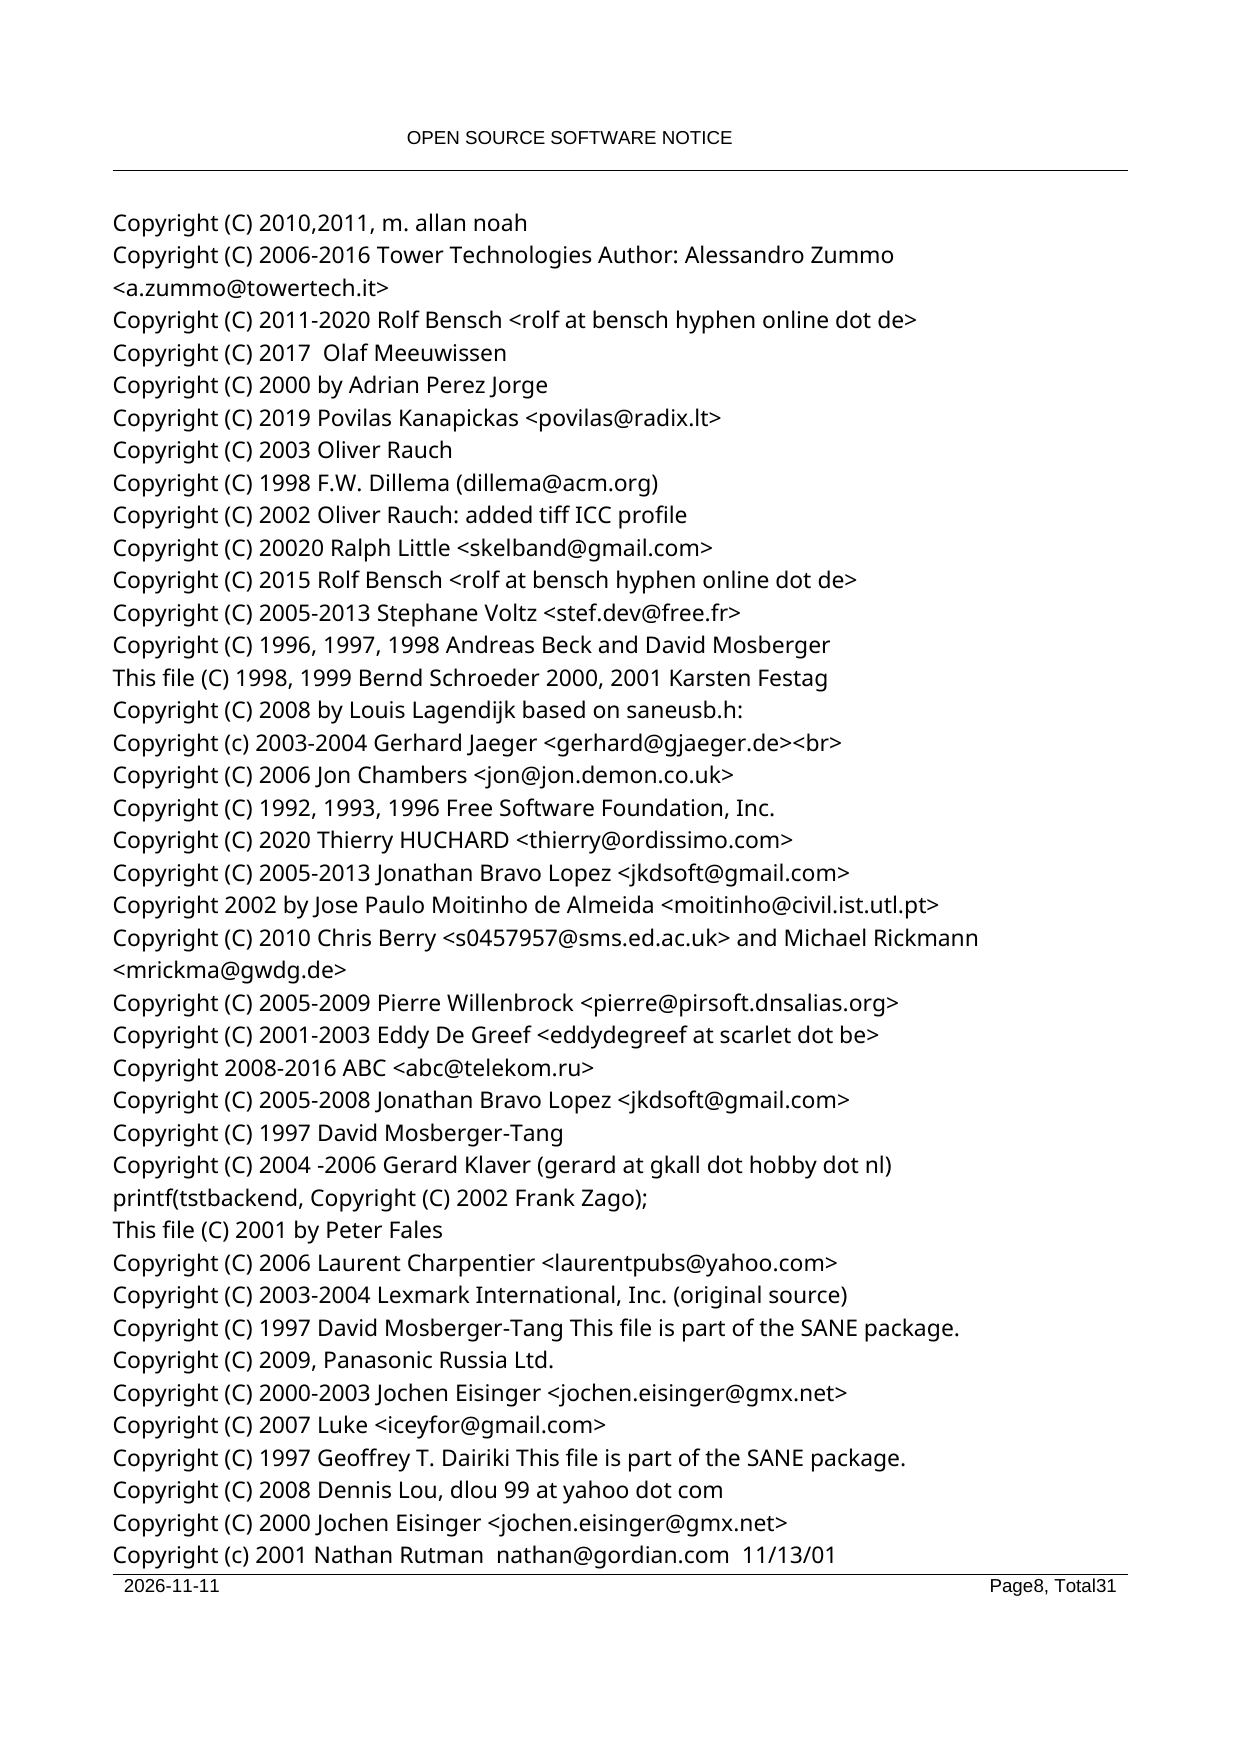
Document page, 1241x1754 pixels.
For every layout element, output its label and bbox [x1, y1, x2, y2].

text [112, 206, 1128, 1571]
